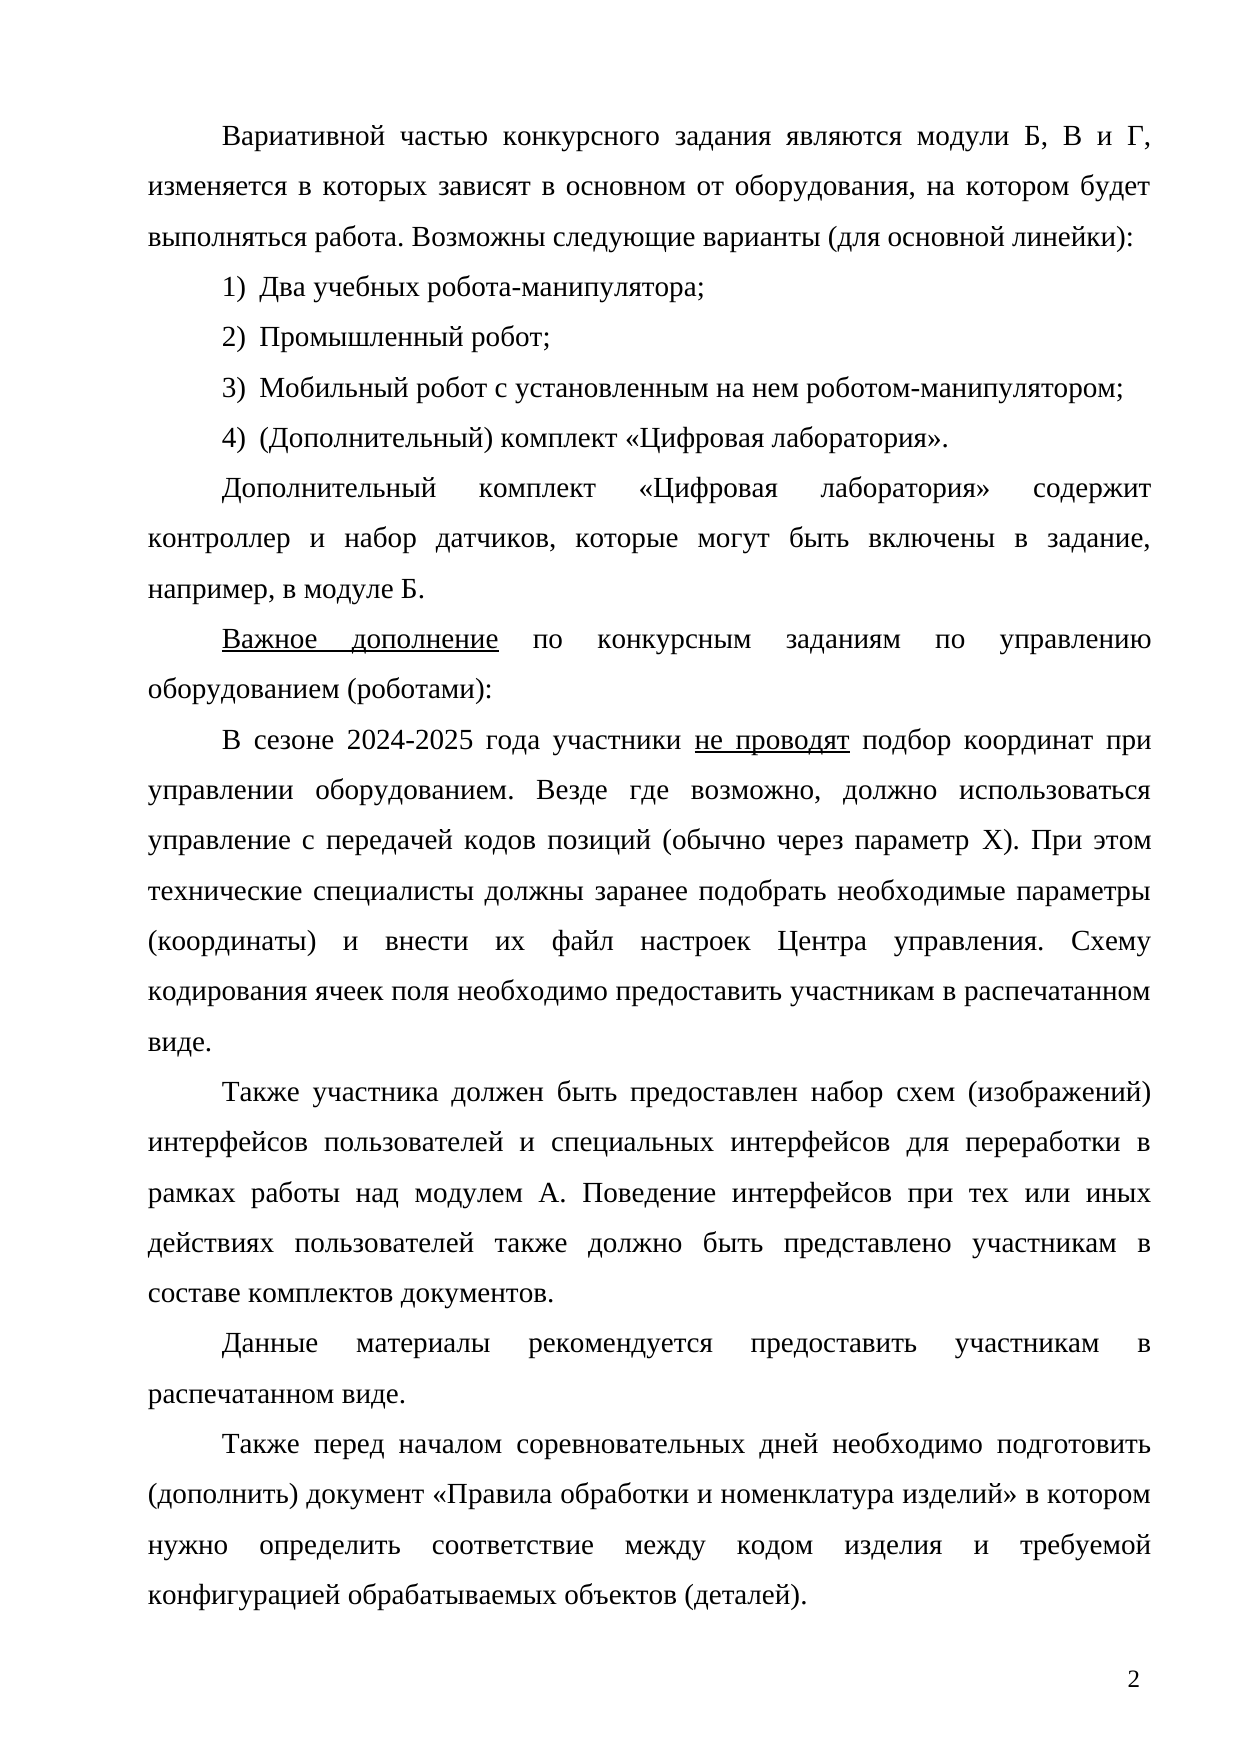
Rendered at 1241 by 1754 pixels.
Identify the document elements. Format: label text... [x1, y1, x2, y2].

text Также перед началом соревновательных дней необходимо подготовить (дополнить) документ «Правила обработки и номенклатура изделий» в котором нужно определить соответствие между кодом изделия и требуемой конфигурацией обрабатываемых объектов (деталей). [148, 1426, 1152, 1611]
text В сезоне 2024-2025 года участники не проводят подбор координат при управлении оборудованием. Везде где возможно, должно использоваться управление с передачей кодов позиций (обычно через параметр X). При этом технические специалисты должны заранее подобрать необходимые параметры (координаты) и внести их файл настроек Центра управления. Схему кодирования ячеек поля необходимо предоставить участникам в распечатанном виде. [148, 722, 1152, 1057]
list (Дополнительный) комплект «Цифровая лаборатория». [222, 420, 1152, 453]
text Важное дополнение по конкурсным заданиям по управлению оборудованием (роботами): [148, 621, 1152, 705]
text Данные материалы рекомендуется предоставить участникам в распечатанном виде. [148, 1326, 1152, 1409]
text Дополнительный комплект «Цифровая лаборатория» содержит контроллер и набор датчиков, которые могут быть включены в задание, например, в модуле Б. [148, 470, 1152, 604]
list Промышленный робот; [222, 319, 1152, 353]
list Два учебных робота-манипулятора; [222, 269, 1152, 303]
text Также участника должен быть предоставлен набор схем (изображений) интерфейсов пользователей и специальных интерфейсов для переработки в рамках работы над модулем А. Поведение интерфейсов при тех или иных действиях пользователей также должно быть представлено участникам в составе комплектов документов. [148, 1074, 1152, 1309]
list Мобильный робот с установленным на нем роботом-манипулятором; [222, 370, 1152, 403]
text Вариативной частью конкурсного задания являются модули Б, В и Г, изменяется в которых зависят в основном от оборудования, на котором будет выполняться работа. Возможны следующие варианты (для основной линейки): [148, 118, 1152, 252]
